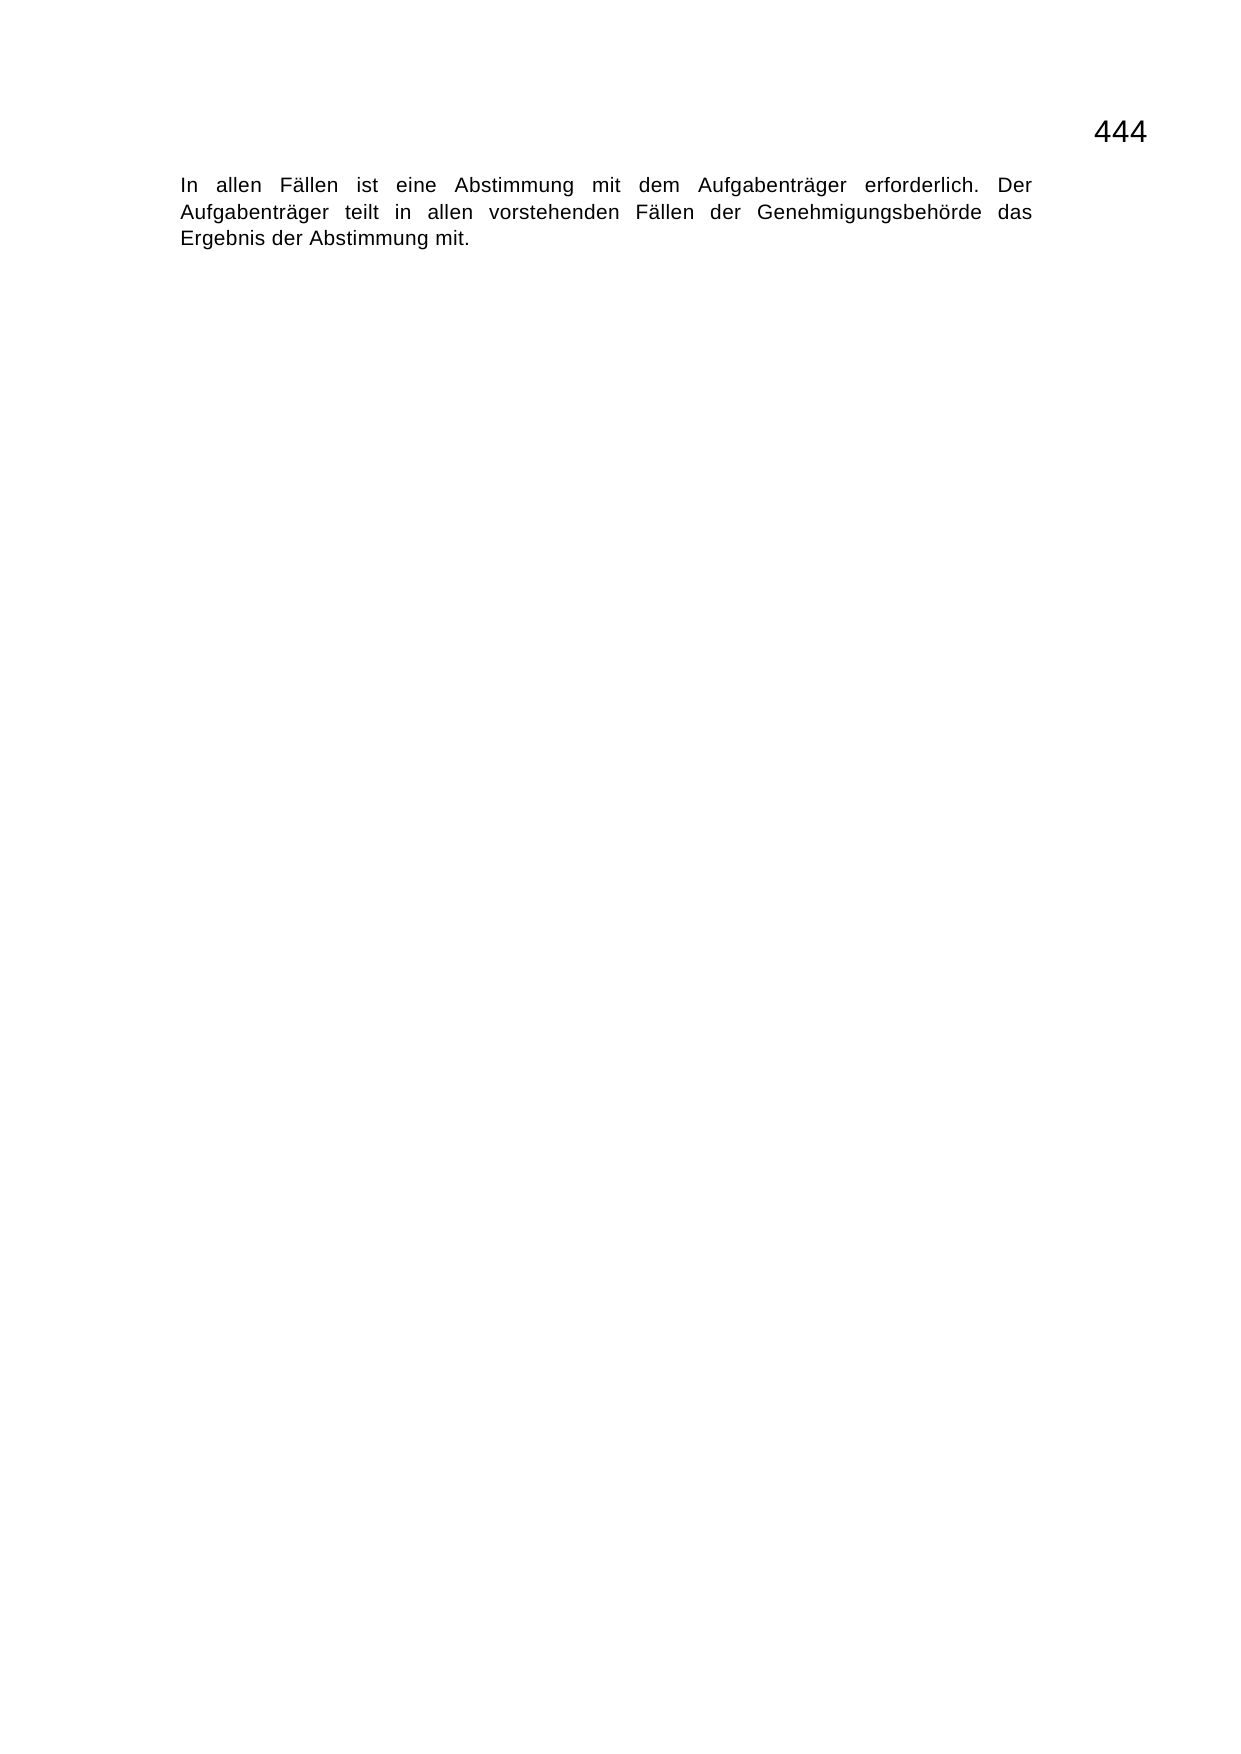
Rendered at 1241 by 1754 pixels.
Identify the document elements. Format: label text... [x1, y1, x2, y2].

text In allen Fällen ist eine Abstimmung mit dem Aufgabenträger erforderlich. Der Aufgabenträger teilt in allen vorstehenden Fällen der Genehmigungsbehörde das Ergebnis der Abstimmung mit. [180, 173, 1033, 250]
